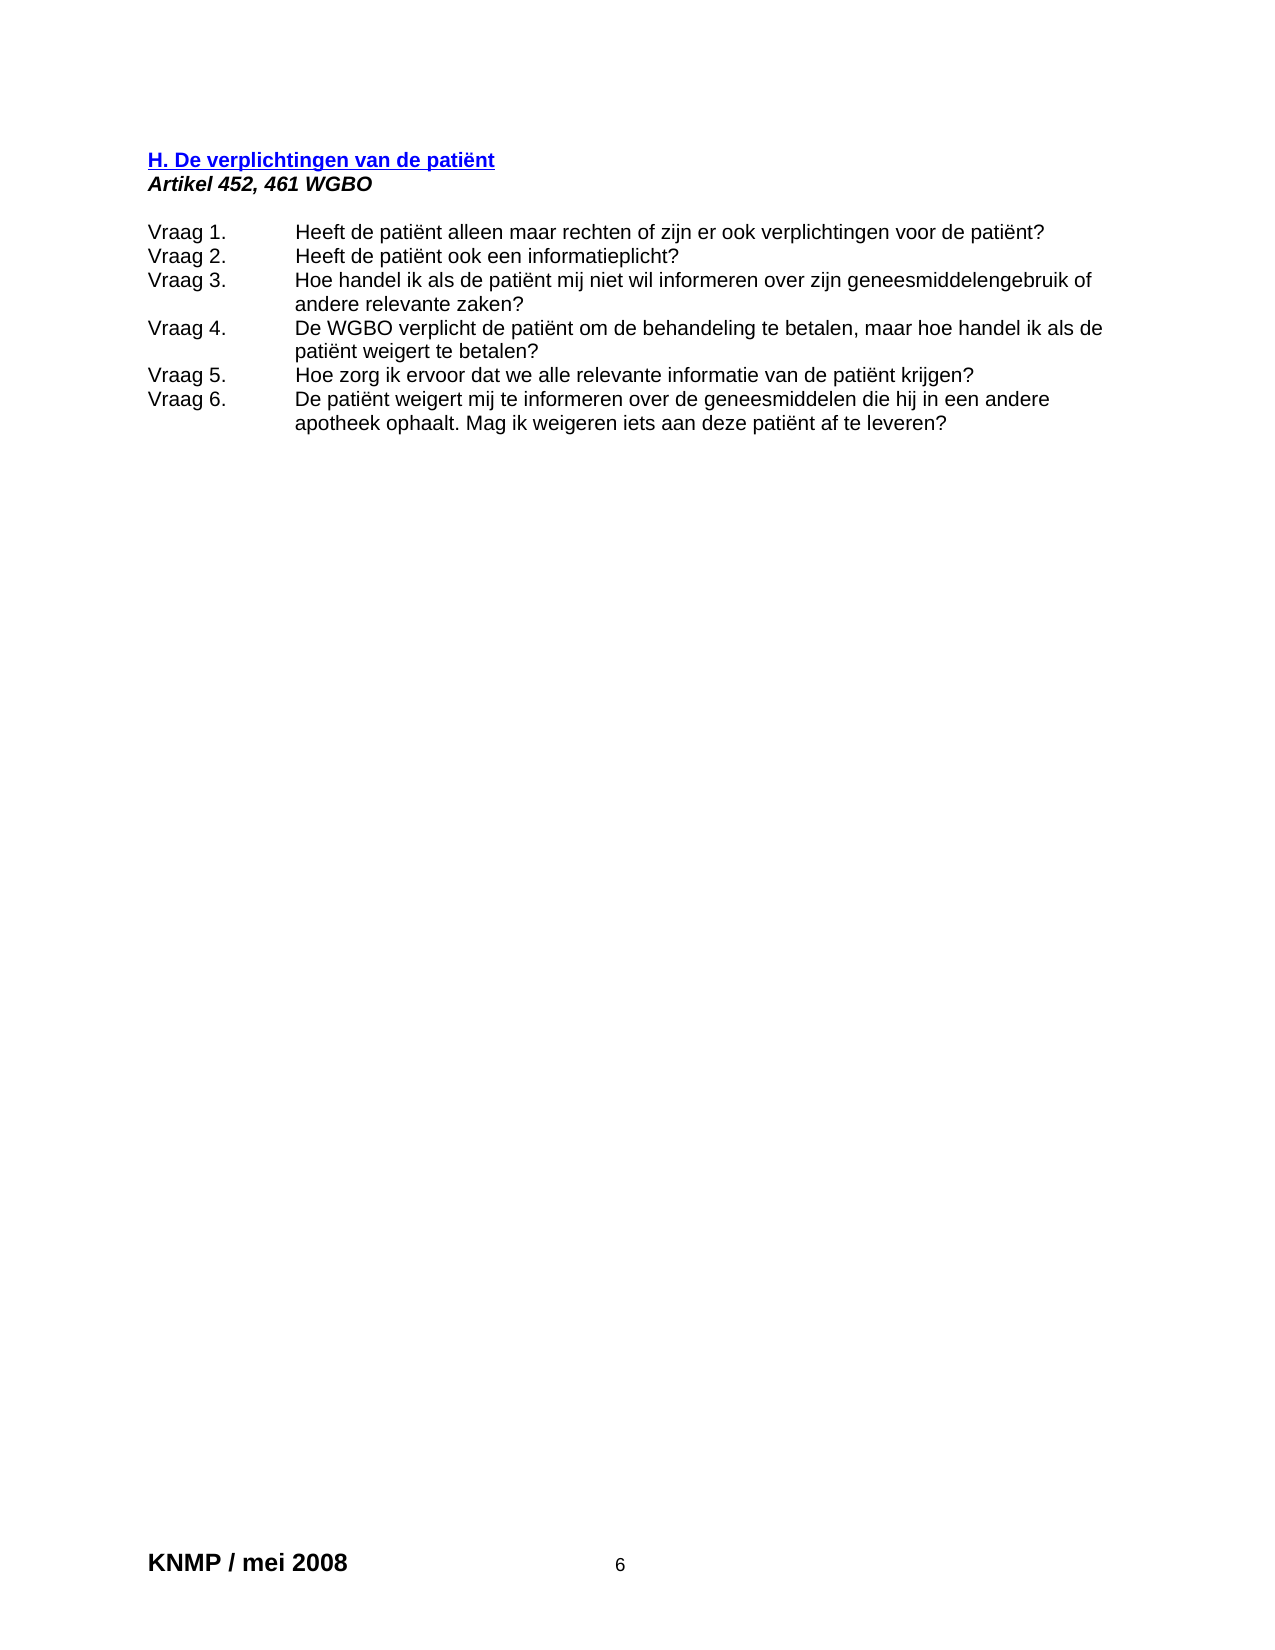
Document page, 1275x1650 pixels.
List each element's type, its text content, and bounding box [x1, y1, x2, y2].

text Vraag 4. De WGBO verplicht de patiënt om de behandeling te betalen, maar hoe handel ik als de patiënt weigert te betalen? [148, 315, 1127, 363]
text Vraag 5. Hoe zorg ik ervoor dat we alle relevante informatie van de patiënt krijgen? [148, 363, 1127, 387]
text Vraag 6. De patiënt weigert mij te informeren over de geneesmiddelen die hij in een andere apotheek ophaalt. Mag ik weigeren iets aan deze patiënt af te leveren? [148, 387, 1127, 435]
text Vraag 2. Heeft de patiënt ook een informatieplicht? [148, 243, 1127, 267]
text Vraag 1. Heeft de patiënt alleen maar rechten of zijn er ook verplichtingen voor de patiënt? [148, 219, 1127, 243]
text Vraag 3. Hoe handel ik als de patiënt mij niet wil informeren over zijn geneesmiddelengebruik of andere relevante zaken? [148, 267, 1127, 315]
text H. De verplichtingen van de patiënt [148, 148, 1127, 172]
text Artikel 452, 461 WGBO [148, 172, 1127, 196]
